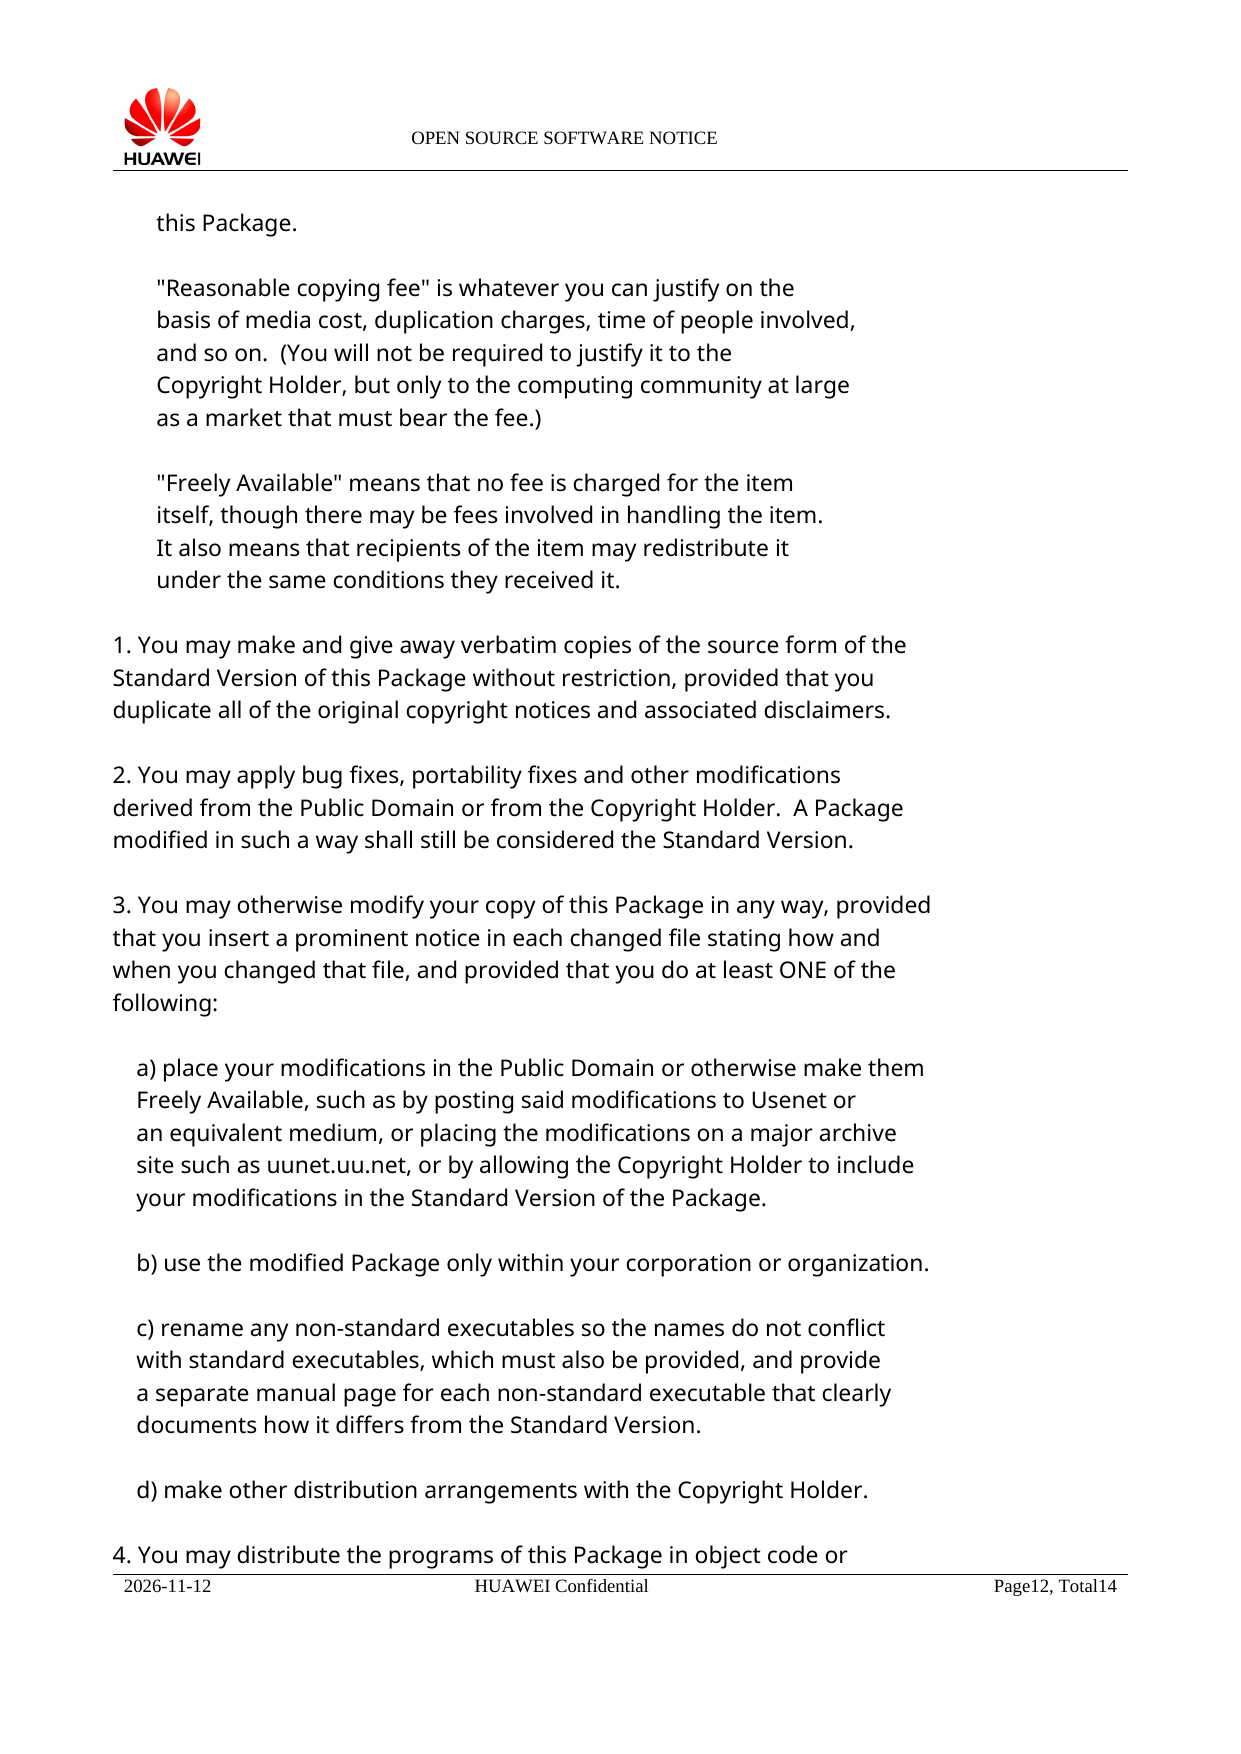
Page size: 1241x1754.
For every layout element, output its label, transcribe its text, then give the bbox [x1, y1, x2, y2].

text Standard Version of this Package without restriction, provided that you [112, 661, 1128, 694]
text with standard executables, which must also be provided, and provide [112, 1344, 1128, 1376]
text modified in such a way shall still be considered the Standard Version. [112, 824, 1128, 856]
text c) rename any non-standard executables so the names do not conflict [112, 1311, 1128, 1344]
text duplicate all of the original copyright notices and associated disclaimers. [112, 694, 1128, 726]
text 4. You may distribute the programs of this Package in object code or [112, 1539, 1128, 1571]
text Freely Available, such as by posting said modifications to Usenet or [112, 1084, 1128, 1116]
text site such as uunet.uu.net, or by allowing the Copyright Holder to include [112, 1149, 1128, 1181]
text your modifications in the Standard Version of the Package. [112, 1181, 1128, 1214]
text following: [112, 986, 1128, 1019]
text this Package. [112, 206, 1128, 239]
text d) make other distribution arrangements with the Copyright Holder. [112, 1474, 1128, 1506]
text 2. You may apply bug fixes, portability fixes and other modifications [112, 759, 1128, 791]
text 1. You may make and give away verbatim copies of the source form of the [112, 629, 1128, 661]
text under the same conditions they received it. [112, 564, 1128, 596]
text "Reasonable copying fee" is whatever you can justify on the [112, 271, 1128, 304]
text itself, though there may be fees involved in handling the item. [112, 499, 1128, 531]
text that you insert a prominent notice in each changed file stating how and [112, 921, 1128, 954]
text a separate manual page for each non-standard executable that clearly [112, 1376, 1128, 1409]
text an equivalent medium, or placing the modifications on a major archive [112, 1116, 1128, 1149]
text 3. You may otherwise modify your copy of this Package in any way, provided [112, 889, 1128, 921]
text basis of media cost, duplication charges, time of people involved, [112, 304, 1128, 336]
text derived from the Public Domain or from the Copyright Holder. A Package [112, 791, 1128, 824]
text and so on. (You will not be required to justify it to the [112, 336, 1128, 369]
text a) place your modifications in the Public Domain or otherwise make them [112, 1051, 1128, 1084]
text Copyright Holder, but only to the computing community at large [112, 369, 1128, 401]
text documents how it differs from the Standard Version. [112, 1409, 1128, 1441]
text It also means that recipients of the item may redistribute it [112, 531, 1128, 564]
text when you changed that file, and provided that you do at least ONE of the [112, 954, 1128, 986]
text "Freely Available" means that no fee is charged for the item [112, 466, 1128, 499]
picture [124, 88, 201, 165]
text b) use the modified Package only within your corporation or organization. [112, 1246, 1128, 1279]
text as a market that must bear the fee.) [112, 401, 1128, 434]
